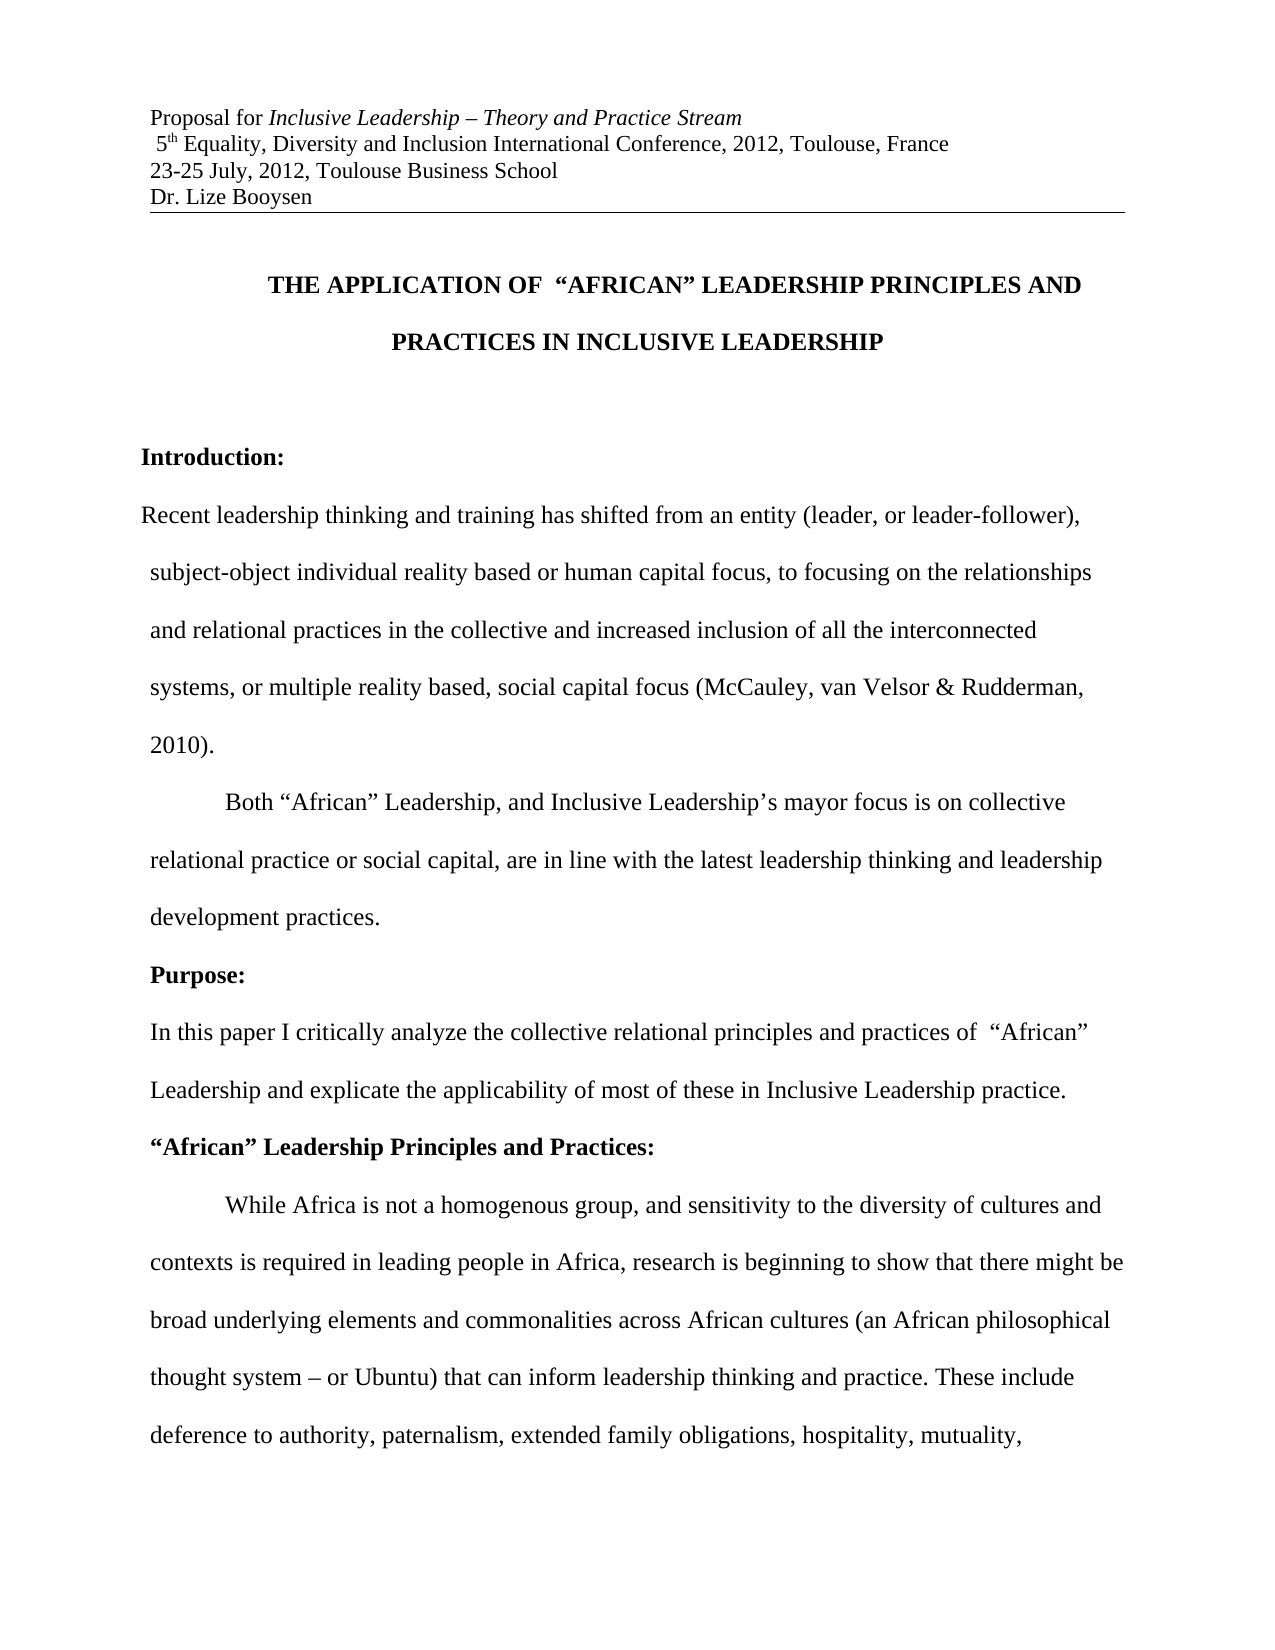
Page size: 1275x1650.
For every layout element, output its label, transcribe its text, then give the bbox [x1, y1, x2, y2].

text Both “African” Leadership, and Inclusive Leadership’s mayor focus is on collective relational practice or social capital, are in line with the latest leadership thinking and leadership development practices. [150, 787, 1125, 931]
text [150, 1190, 1125, 1449]
text “African” Leadership Principles and Practices: [150, 1132, 1125, 1161]
text In this paper I critically analyze the collective relational principles and practices of “African” Leadership and explicate the applicability of most of these in Inclusive Leadership practice. [150, 1017, 1125, 1104]
text THE APPLICATION OF “AFRICAN” LEADERSHIP PRINCIPLES AND PRACTICES IN INCLUSIVE LEADERSHIP [150, 270, 1125, 356]
text Purpose: [150, 960, 1125, 989]
text Recent leadership thinking and training has shifted from an entity (leader, or leader-follower), subject-object individual reality based or human capital focus, to focusing on the relationships and relational practices in the collective and increased inclusion of all the interconnected systems, or multiple reality based, social capital focus (McCauley, van Velsor & Rudderman, 2010). [141, 500, 1125, 759]
text Introduction: [141, 442, 1125, 471]
